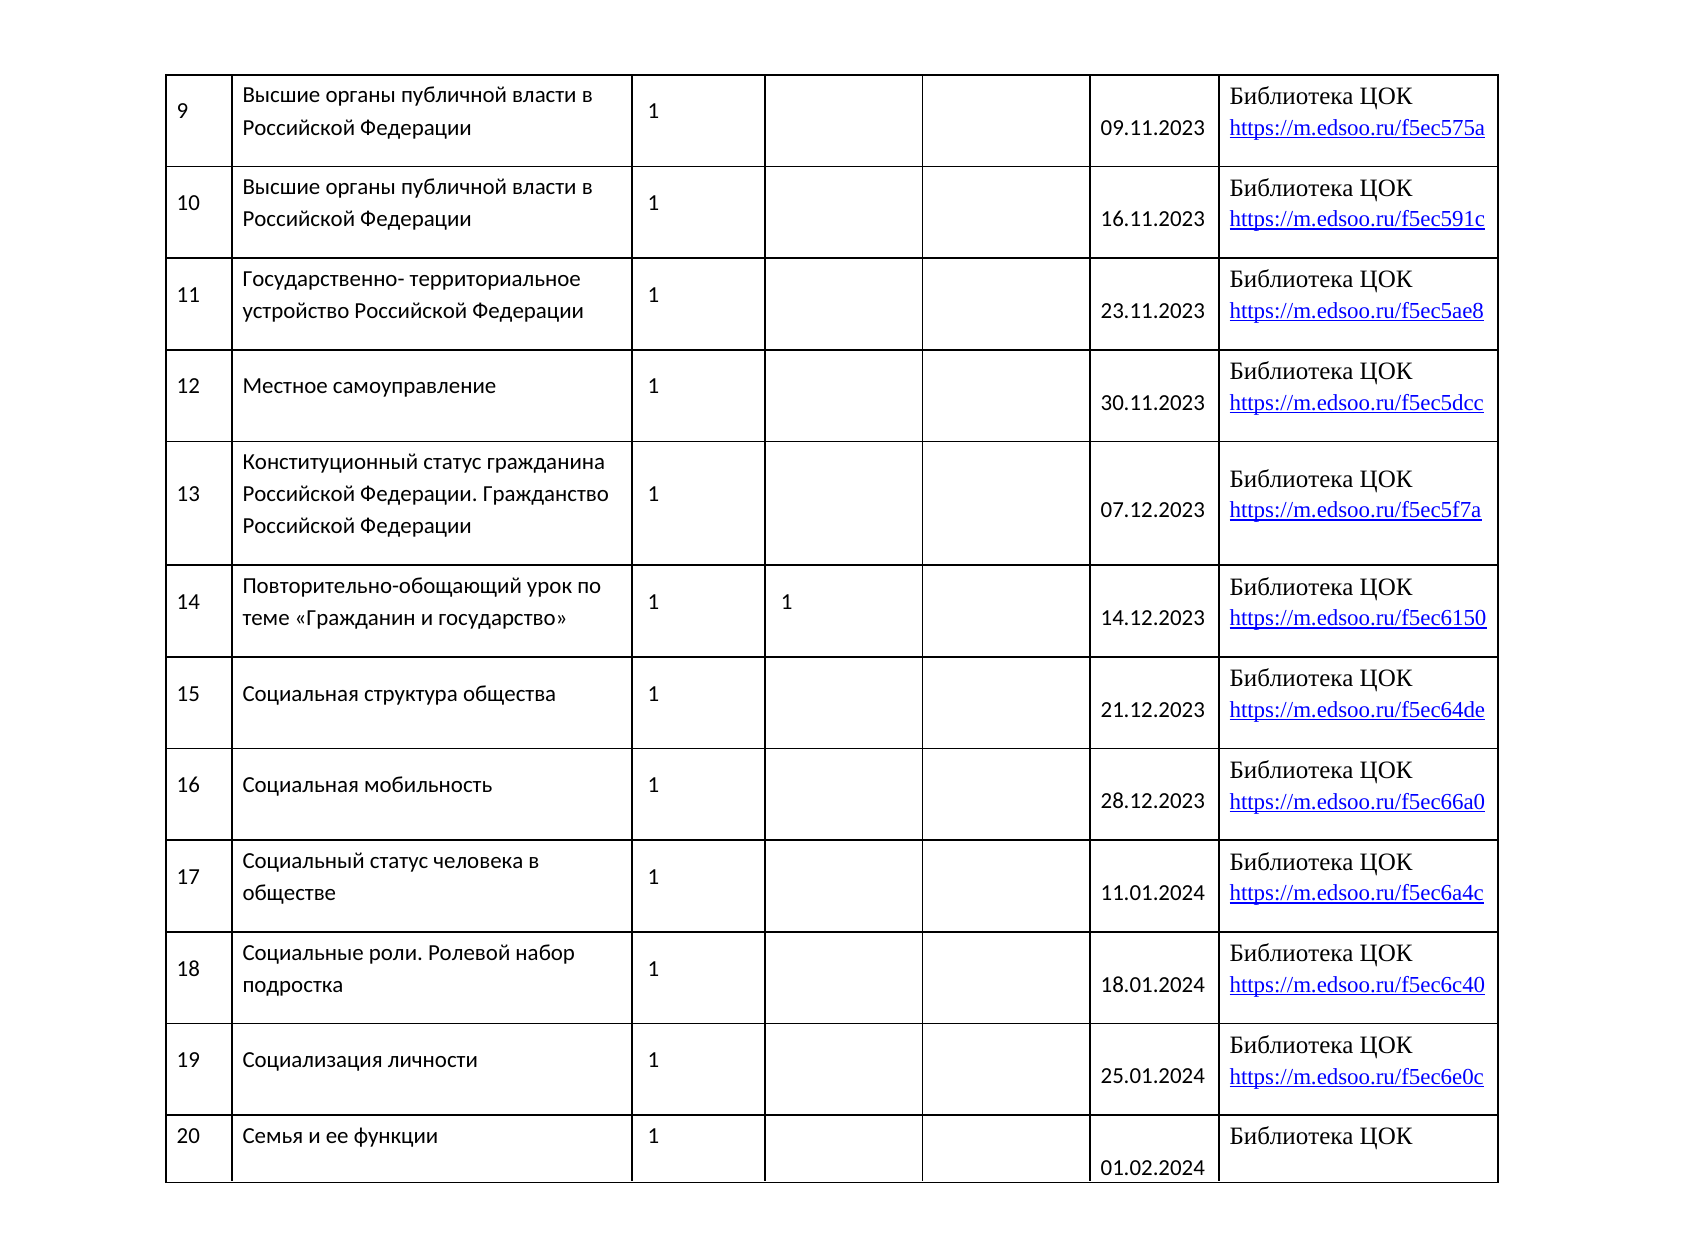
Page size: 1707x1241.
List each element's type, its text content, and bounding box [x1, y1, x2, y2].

table_cell 1 [633, 167, 764, 257]
table_cell 1 [633, 259, 764, 349]
table_cell [923, 167, 1089, 257]
table_cell 1 [633, 351, 764, 441]
table_cell 16.11.2023 [1091, 167, 1218, 257]
table_cell 23.11.2023 [1091, 259, 1218, 349]
table_cell 16 [167, 749, 231, 839]
table_cell 1 [633, 76, 764, 166]
table_cell 1 [633, 658, 764, 748]
table_cell 28.12.2023 [1091, 749, 1218, 839]
table_cell [923, 442, 1089, 564]
table_cell Социальный статус человека в обществе [233, 841, 631, 931]
table_cell [766, 259, 922, 349]
table_cell 11.01.2024 [1091, 841, 1218, 931]
table_cell Библиотека ЦОК https://m.edsoo.ru/f5ec6c40 [1220, 933, 1497, 1023]
table_cell 19 [167, 1024, 231, 1114]
table_cell [766, 442, 922, 564]
table_cell 15 [167, 658, 231, 748]
table_cell 18.01.2024 [1091, 933, 1218, 1023]
table_cell [923, 1116, 1089, 1181]
table_cell [923, 933, 1089, 1023]
table_cell Государственно- территориальное устройство Российской Федерации [233, 259, 631, 349]
table_cell 17 [167, 841, 231, 931]
table_cell Семья и ее функции [233, 1116, 631, 1181]
table_cell 21.12.2023 [1091, 658, 1218, 748]
table_cell 1 [633, 749, 764, 839]
table_cell Библиотека ЦОК https://m.edsoo.ru/f5ec5ae8 [1220, 259, 1497, 349]
table_cell 13 [167, 442, 231, 564]
table_cell [766, 749, 922, 839]
table_cell 12 [167, 351, 231, 441]
table_cell 20 [167, 1116, 231, 1181]
table_cell Библиотека ЦОК https://m.edsoo.ru/f5ec5dcc [1220, 351, 1497, 441]
table_cell [923, 749, 1089, 839]
table_cell [923, 351, 1089, 441]
table_cell [923, 259, 1089, 349]
table_cell 1 [633, 566, 764, 656]
table_cell 30.11.2023 [1091, 351, 1218, 441]
table_cell 9 [167, 76, 231, 166]
table_cell Социальная структура общества [233, 658, 631, 748]
table_cell Высшие органы публичной власти в Российской Федерации [233, 76, 631, 166]
table_cell Библиотека ЦОК https://m.edsoo.ru/f5ec6e0c [1220, 1024, 1497, 1114]
table_cell [766, 1024, 922, 1114]
table_cell 11 [167, 259, 231, 349]
table_cell [923, 566, 1089, 656]
table_cell 1 [766, 566, 922, 656]
table_cell Библиотека ЦОК https://m.edsoo.ru/f5ec66a0 [1220, 749, 1497, 839]
table_cell 25.01.2024 [1091, 1024, 1218, 1114]
table_cell 18 [167, 933, 231, 1023]
table_cell Библиотека ЦОК https://m.edsoo.ru/f5ec5f7a [1220, 442, 1497, 564]
table_cell [923, 658, 1089, 748]
table_cell [766, 76, 922, 166]
table_cell Социализация личности [233, 1024, 631, 1114]
table_cell 1 [633, 1024, 764, 1114]
table_cell [766, 351, 922, 441]
table_cell [766, 841, 922, 931]
table_cell [766, 1116, 922, 1181]
table_cell [923, 1024, 1089, 1114]
table_cell Местное самоуправление [233, 351, 631, 441]
table_cell 1 [633, 1116, 764, 1181]
table_cell Библиотека ЦОК https://m.edsoo.ru/f5ec6a4c [1220, 841, 1497, 931]
table_cell Библиотека ЦОК https://m.edsoo.ru/f5ec575a [1220, 76, 1497, 166]
table_cell 14.12.2023 [1091, 566, 1218, 656]
table_cell 1 [633, 841, 764, 931]
table_cell [766, 933, 922, 1023]
table_cell [923, 76, 1089, 166]
table_cell Социальные роли. Ролевой набор подростка [233, 933, 631, 1023]
table_cell 10 [167, 167, 231, 257]
table_cell Библиотека ЦОК https://m.edsoo.ru/f5ec6150 [1220, 566, 1497, 656]
table_cell 1 [633, 933, 764, 1023]
table_cell Высшие органы публичной власти в Российской Федерации [233, 167, 631, 257]
table_cell 14 [167, 566, 231, 656]
table_cell 07.12.2023 [1091, 442, 1218, 564]
table_cell Библиотека ЦОК https://m.edsoo.ru/f5ec64de [1220, 658, 1497, 748]
table_cell Библиотека ЦОК https://m.edsoo.ru/f5ec591c [1220, 167, 1497, 257]
table_cell Конституционный статус гражданина Российской Федерации. Гражданство Российской Федерации [233, 442, 631, 564]
table_cell Социальная мобильность [233, 749, 631, 839]
table_cell [766, 167, 922, 257]
table_cell 1 [633, 442, 764, 564]
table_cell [1220, 1116, 1497, 1181]
table_cell [923, 841, 1089, 931]
table_cell [766, 658, 922, 748]
table_cell Повторительно-обощающий урок по теме «Гражданин и государство» [233, 566, 631, 656]
table_cell 01.02.2024 [1091, 1116, 1218, 1181]
table_cell 09.11.2023 [1091, 76, 1218, 166]
